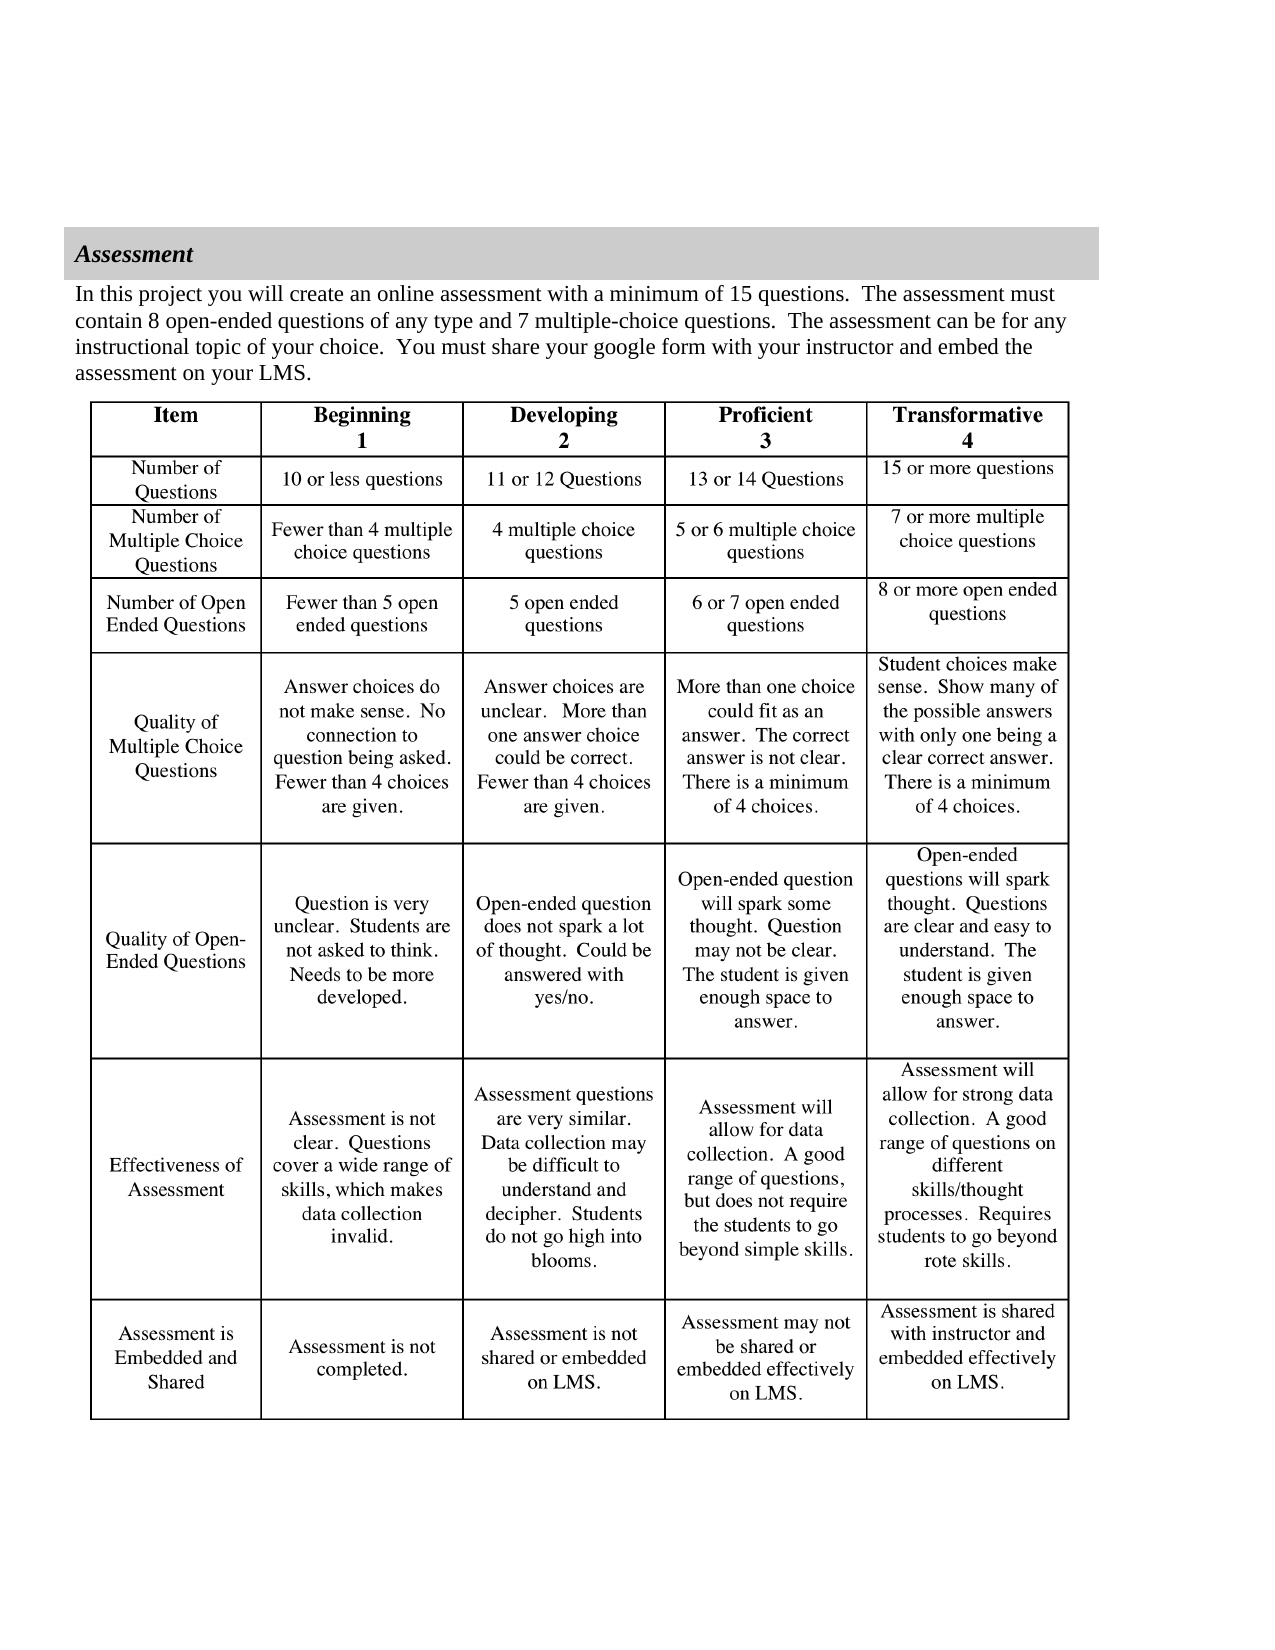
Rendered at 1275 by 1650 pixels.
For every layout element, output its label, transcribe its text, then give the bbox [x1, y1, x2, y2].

table_header Assessment [64, 227, 1099, 280]
text In this project you will create an online assessment with a minimum of 15 questions. The assessment must contain 8 open-ended questions of any type and 7 multiple-choice questions. The assessment can be for any instructional topic of your choice. You must share your google form with your instructor and embed the assessment on your LMS. [75, 280, 1087, 385]
picture [75, 385, 1088, 1420]
